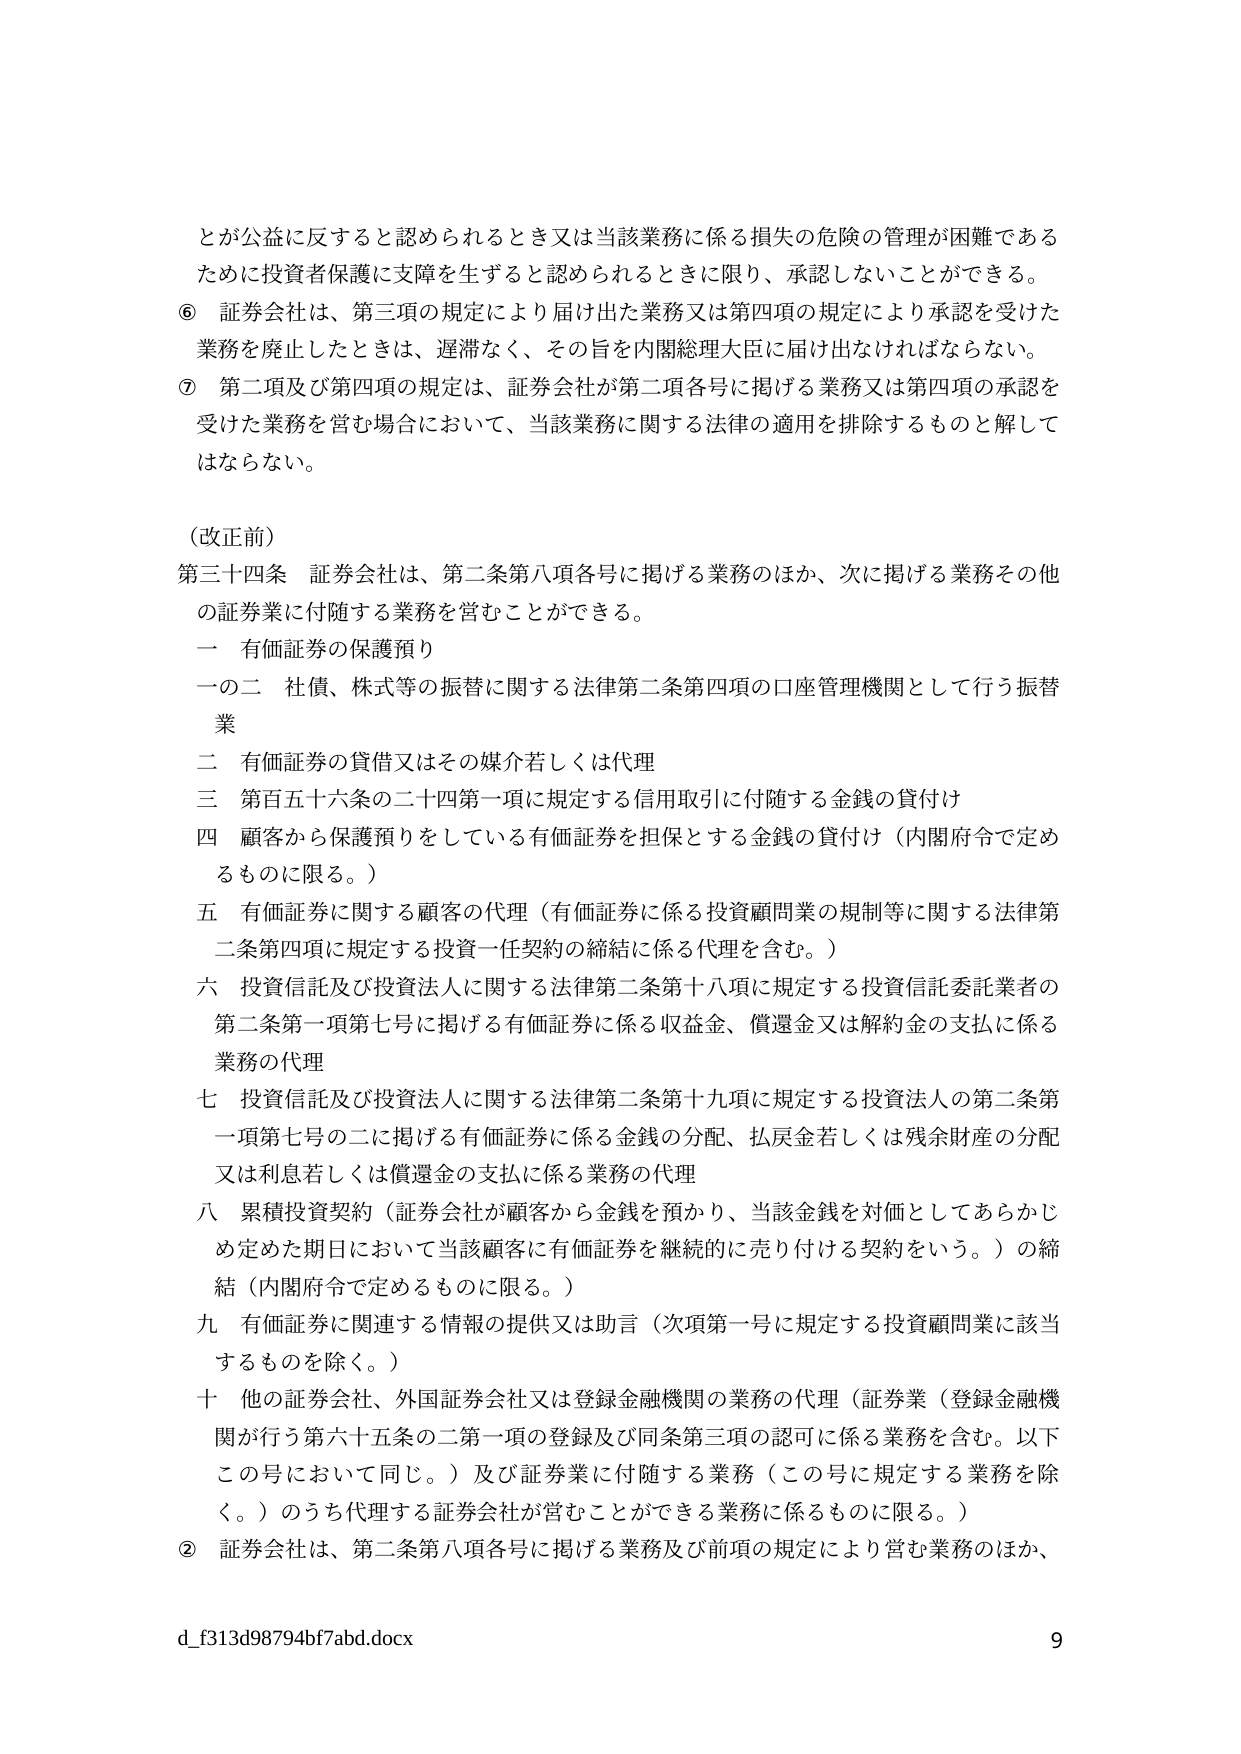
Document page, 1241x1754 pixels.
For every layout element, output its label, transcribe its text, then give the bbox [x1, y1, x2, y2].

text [177, 1529, 1063, 1567]
text 二 有価証券の貸借又はその媒介若しくは代理 [196, 742, 1063, 779]
text 十 他の証券会社、外国証券会社又は登録金融機関の業務の代理（証券業（登録金融機関が行う第六十五条の二第一項の登録及び同条第三項の認可に係る業務を含む。以下この号において同じ。）及び証券業に付随する業務（この号に規定する業務を除く。）のうち代理する証券会社が営むことができる業務に係るものに限る。） [196, 1379, 1063, 1529]
text 八 累積投資契約（証券会社が顧客から金銭を預かり、当該金銭を対価としてあらかじめ定めた期日において当該顧客に有価証券を継続的に売り付ける契約をいう。）の締結（内閣府令で定めるものに限る。） [196, 1192, 1063, 1304]
text 一 有価証券の保護預り [196, 629, 1063, 667]
text 七 投資信託及び投資法人に関する法律第二条第十九項に規定する投資法人の第二条第一項第七号の二に掲げる有価証券に係る金銭の分配、払戻金若しくは残余財産の分配又は利息若しくは償還金の支払に係る業務の代理 [196, 1079, 1063, 1192]
text 一の二 社債、株式等の振替に関する法律第二条第四項の口座管理機関として行う振替業 [196, 667, 1063, 742]
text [177, 217, 1063, 292]
text （改正前） [177, 517, 1063, 554]
text 四 顧客から保護預りをしている有価証券を担保とする金銭の貸付け（内閣府令で定めるものに限る。） [196, 817, 1063, 892]
text 九 有価証券に関連する情報の提供又は助言（次項第一号に規定する投資顧問業に該当するものを除く。） [196, 1304, 1063, 1379]
text ⑥ 証券会社は、第三項の規定により届け出た業務又は第四項の規定により承認を受けた業務を廃止したときは、遅滞なく、その旨を内閣総理大臣に届け出なければならない。 [177, 292, 1063, 367]
text 第三十四条 証券会社は、第二条第八項各号に掲げる業務のほか、次に掲げる業務その他の証券業に付随する業務を営むことができる。 [177, 554, 1063, 629]
text 六 投資信託及び投資法人に関する法律第二条第十八項に規定する投資信託委託業者の第二条第一項第七号に掲げる有価証券に係る収益金、償還金又は解約金の支払に係る業務の代理 [196, 967, 1063, 1079]
text 五 有価証券に関する顧客の代理（有価証券に係る投資顧問業の規制等に関する法律第二条第四項に規定する投資一任契約の締結に係る代理を含む。） [196, 892, 1063, 967]
text 三 第百五十六条の二十四第一項に規定する信用取引に付随する金銭の貸付け [196, 779, 1063, 817]
text ⑦ 第二項及び第四項の規定は、証券会社が第二項各号に掲げる業務又は第四項の承認を受けた業務を営む場合において、当該業務に関する法律の適用を排除するものと解してはならない。 [177, 367, 1063, 479]
